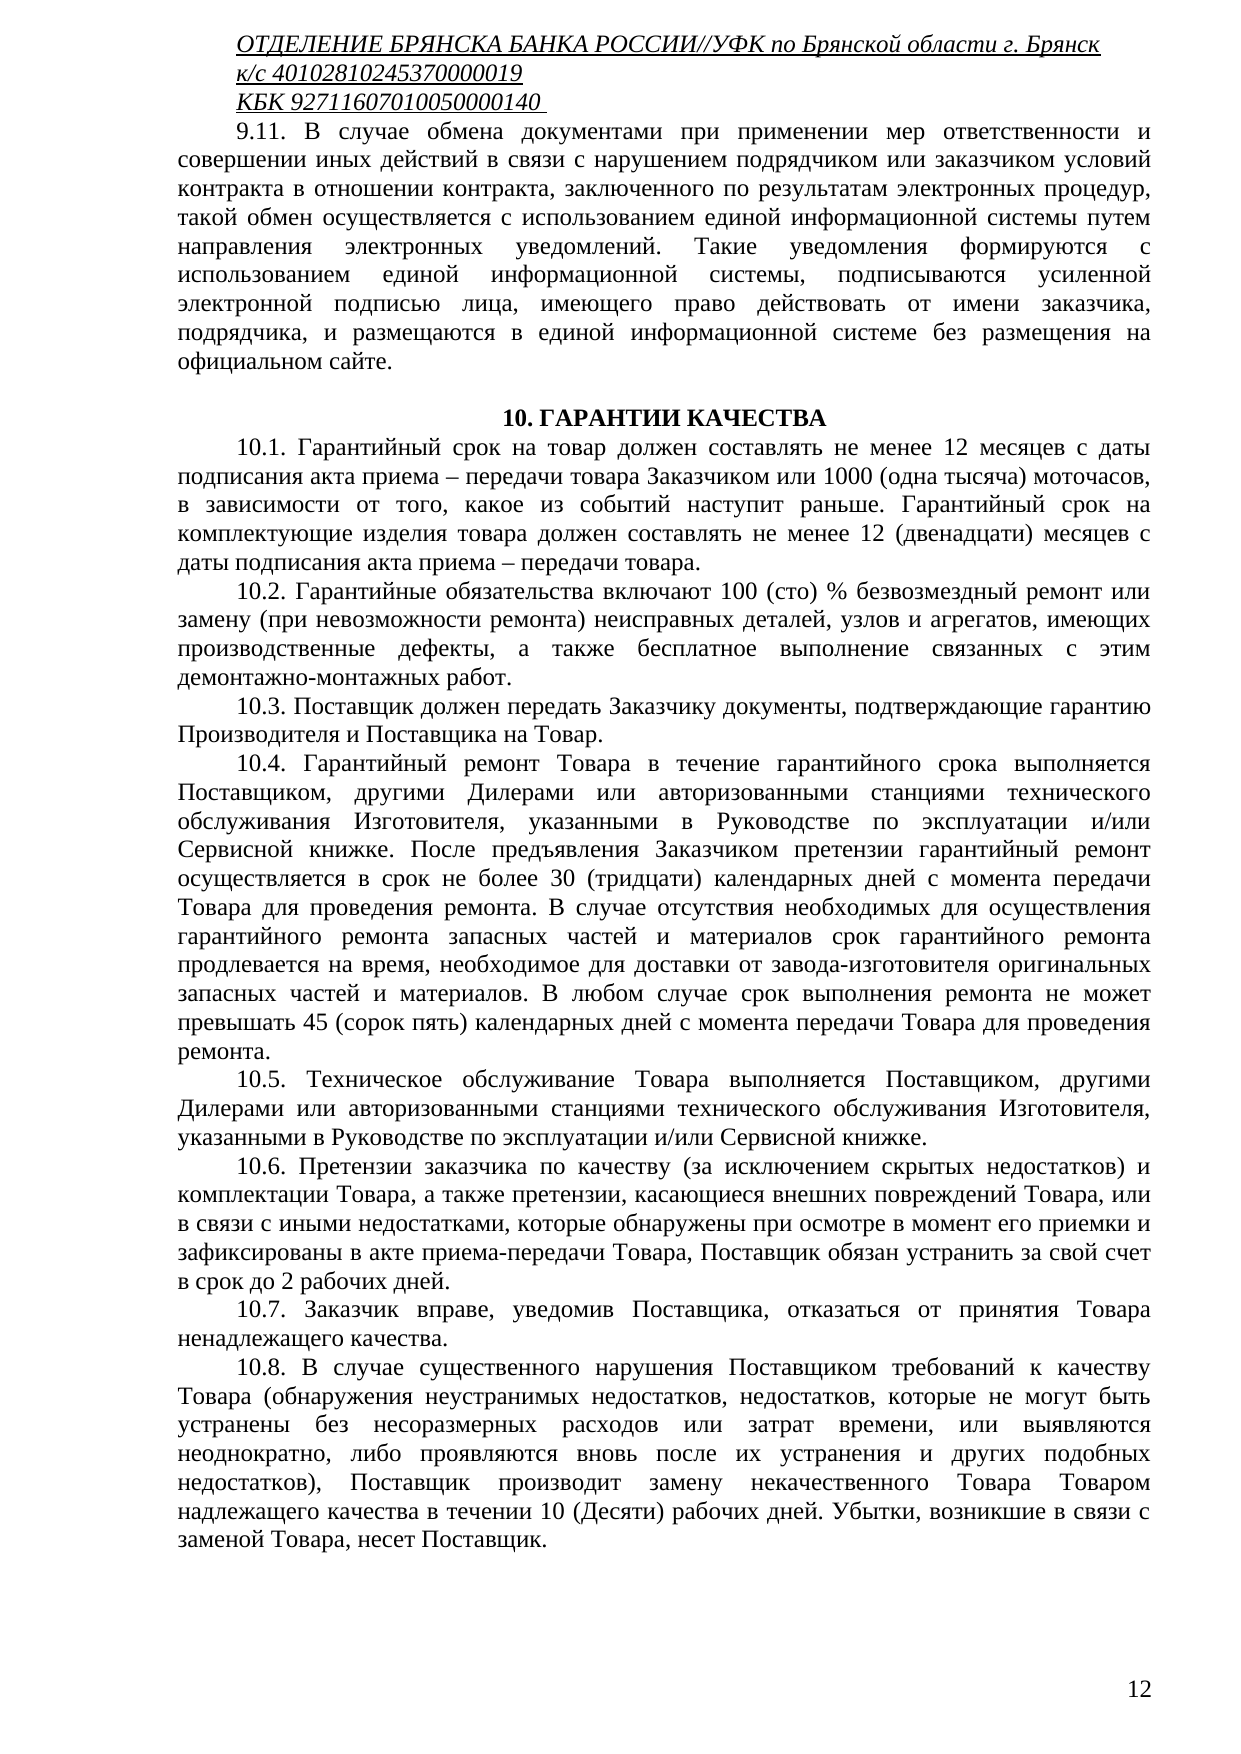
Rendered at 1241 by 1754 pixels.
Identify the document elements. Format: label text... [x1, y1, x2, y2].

text 10.2. Гарантийные обязательства включают 100 (сто) % безвозмездный ремонт или замену (при невозможности ремонта) неисправных деталей, узлов и агрегатов, имеющих производственные дефекты, а также бесплатное выполнение связанных с этим демонтажно-монтажных работ. [177, 576, 1152, 691]
text ОТДЕЛЕНИЕ БРЯНСКА БАНКА РОССИИ//УФК по Брянской области г. Брянск [177, 29, 1152, 58]
text 10.5. Техническое обслуживание Товара выполняется Поставщиком, другими Дилерами или авторизованными станциями технического обслуживания Изготовителя, указанными в Руководстве по эксплуатации и/или Сервисной книжке. [177, 1064, 1152, 1151]
text 10.3. Поставщик должен передать Заказчику документы, подтверждающие гарантию Производителя и Поставщика на Товар. [177, 691, 1152, 748]
text КБК 92711607010050000140 [177, 87, 1152, 116]
text 10. ГАРАНТИИ КАЧЕСТВА [177, 403, 1152, 432]
text 10.7. Заказчик вправе, уведомив Поставщика, отказаться от принятия Товара ненадлежащего качества. [177, 1294, 1152, 1352]
text 10.8. В случае существенного нарушения Поставщиком требований к качеству Товара (обнаружения неустранимых недостатков, недостатков, которые не могут быть устранены без несоразмерных расходов или затрат времени, или выявляются неоднократно, либо проявляются вновь после их устранения и других подобных недостатков), Поставщик производит замену некачественного Товара Товаром надлежащего качества в течении 10 (Десяти) рабочих дней. Убытки, возникшие в связи с заменой Товара, несет Поставщик. [177, 1352, 1152, 1553]
text к/с 40102810245370000019 [177, 58, 1152, 87]
text 10.6. Претензии заказчика по качеству (за исключением скрытых недостатков) и комплектации Товара, а также претензии, касающиеся внешних повреждений Товара, или в связи с иными недостатками, которые обнаружены при осмотре в момент его приемки и зафиксированы в акте приема-передачи Товара, Поставщик обязан устранить за свой счет в срок до 2 рабочих дней. [177, 1151, 1152, 1294]
text 10.1. Гарантийный срок на товар должен составлять не менее 12 месяцев с даты подписания акта приема – передачи товара Заказчиком или 1000 (одна тысяча) моточасов, в зависимости от того, какое из событий наступит раньше. Гарантийный срок на комплектующие изделия товара должен составлять не менее 12 (двенадцати) месяцев с даты подписания акта приема – передачи товара. [177, 432, 1152, 576]
text 9.11. В случае обмена документами при применении мер ответственности и совершении иных действий в связи с нарушением подрядчиком или заказчиком условий контракта в отношении контракта, заключенного по результатам электронных процедур, такой обмен осуществляется с использованием единой информационной системы путем направления электронных уведомлений. Такие уведомления формируются с использованием единой информационной системы, подписываются усиленной электронной подписью лица, имеющего право действовать от имени заказчика, подрядчика, и размещаются в единой информационной системе без размещения на официальном сайте. [177, 116, 1152, 374]
text 10.4. Гарантийный ремонт Товара в течение гарантийного срока выполняется Поставщиком, другими Дилерами или авторизованными станциями технического обслуживания Изготовителя, указанными в Руководстве по эксплуатации и/или Сервисной книжке. После предъявления Заказчиком претензии гарантийный ремонт осуществляется в срок не более 30 (тридцати) календарных дней с момента передачи Товара для проведения ремонта. В случае отсутствия необходимых для осуществления гарантийного ремонта запасных частей и материалов срок гарантийного ремонта продлевается на время, необходимое для доставки от завода-изготовителя оригинальных запасных частей и материалов. В любом случае срок выполнения ремонта не может превышать 45 (сорок пять) календарных дней с момента передачи Товара для проведения ремонта. [177, 748, 1152, 1064]
